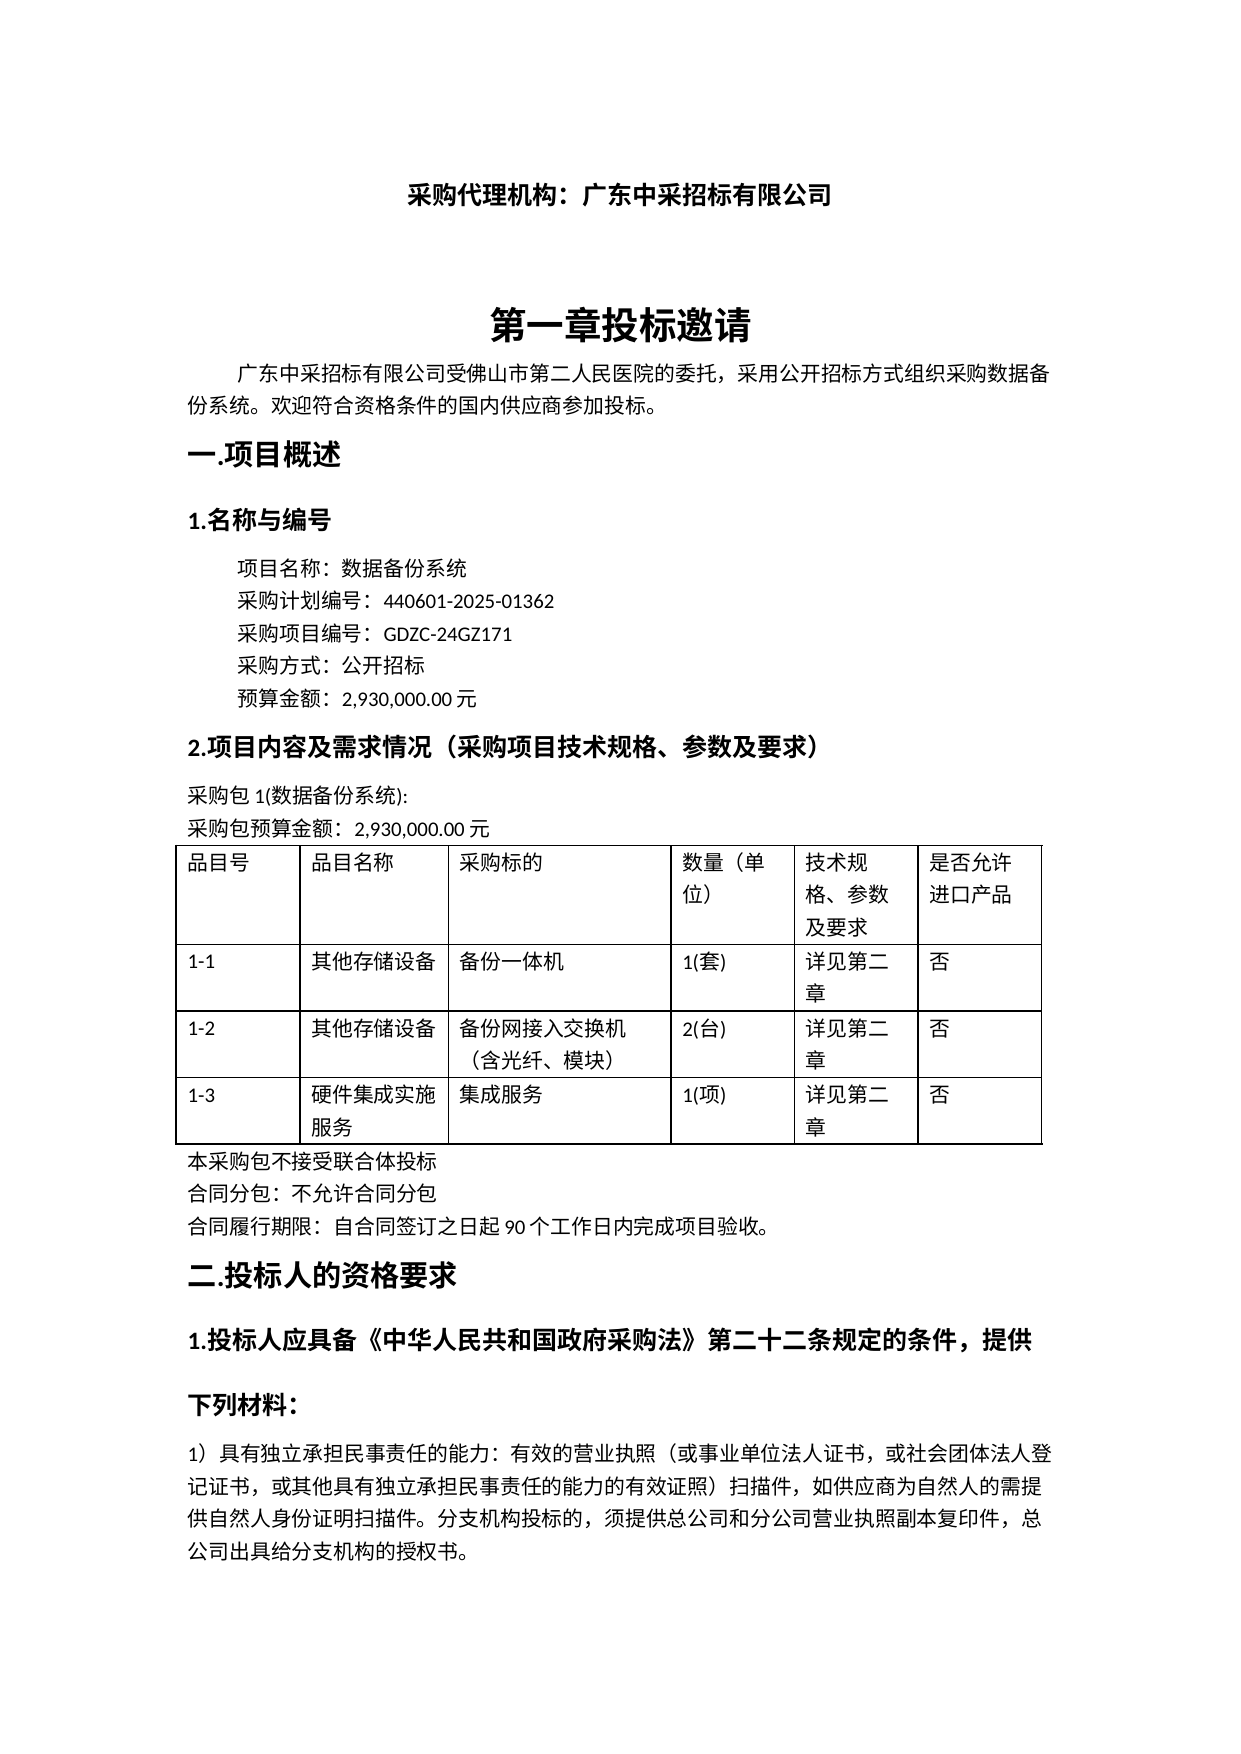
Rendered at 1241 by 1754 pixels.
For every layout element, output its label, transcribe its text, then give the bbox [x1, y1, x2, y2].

table_cell 硬件集成实施服务 [301, 1078, 448, 1143]
table_cell 否 [919, 1078, 1041, 1143]
table_cell 1-1 [177, 945, 299, 1010]
table_cell 1-3 [177, 1078, 299, 1143]
table_cell 1-2 [177, 1012, 299, 1077]
text 1）具有独立承担民事责任的能力：有效的营业执照（或事业单位法人证书，或社会团体法人登记证书，或其他具有独立承担民事责任的能力的有效证照）扫描件，如供应商为自然人的需提供自然人身份证明扫描件。分支机构投标的，须提供总公司和分公司营业执照副本复印件，总公司出具给分支机构的授权书。 [187, 1437, 1053, 1567]
table_header 品目名称 [301, 846, 448, 943]
table_cell 备份网接入交换机（含光纤、模块） [449, 1012, 670, 1077]
text 2.项目内容及需求情况（采购项目技术规格、参数及要求） [187, 714, 1053, 779]
table_cell 1(项) [672, 1078, 794, 1143]
text 合同履行期限：自合同签订之日起90个工作日内完成项目验收。 [187, 1210, 1053, 1242]
text 广东中采招标有限公司受佛山市第二人民医院的委托，采用公开招标方式组织采购数据备份系统。欢迎符合资格条件的国内供应商参加投标。 [187, 357, 1053, 422]
text 采购包1(数据备份系统): [187, 779, 1053, 812]
table_header 数量（单位） [672, 846, 794, 943]
text 第一章投标邀请 [187, 292, 1053, 357]
text 采购包预算金额：2,930,000.00元 [187, 812, 1053, 844]
table_cell 2(台) [672, 1012, 794, 1077]
text 采购方式：公开招标 [187, 649, 1053, 682]
table_cell 详见第二章 [795, 1078, 917, 1143]
table_cell 详见第二章 [795, 1012, 917, 1077]
table_header 采购标的 [449, 846, 670, 943]
text 1.名称与编号 [187, 487, 1053, 552]
text 本采购包不接受联合体投标 [187, 1145, 1053, 1177]
table_cell 其他存储设备 [301, 945, 448, 1010]
text 合同分包：不允许合同分包 [187, 1177, 1053, 1210]
table_cell 集成服务 [449, 1078, 670, 1143]
table_cell 1(套) [672, 945, 794, 1010]
text 采购项目编号：GDZC-24GZ171 [187, 617, 1053, 649]
text 采购计划编号：440601-2025-01362 [187, 584, 1053, 617]
table_cell 其他存储设备 [301, 1012, 448, 1077]
text 预算金额：2,930,000.00元 [187, 682, 1053, 714]
text 项目名称：数据备份系统 [187, 552, 1053, 584]
table_header 技术规格、参数及要求 [795, 846, 917, 943]
table_cell 否 [919, 1012, 1041, 1077]
table_cell 否 [919, 945, 1041, 1010]
text 采购代理机构：广东中采招标有限公司 [187, 162, 1053, 227]
text 二.投标人的资格要求 [187, 1242, 1053, 1307]
table_header 品目号 [177, 846, 299, 943]
table_cell 详见第二章 [795, 945, 917, 1010]
table_header 是否允许进口产品 [919, 846, 1041, 943]
table_cell 备份一体机 [449, 945, 670, 1010]
text 一.项目概述 [187, 422, 1053, 487]
text 1.投标人应具备《中华人民共和国政府采购法》第二十二条规定的条件，提供下列材料： [187, 1307, 1053, 1437]
